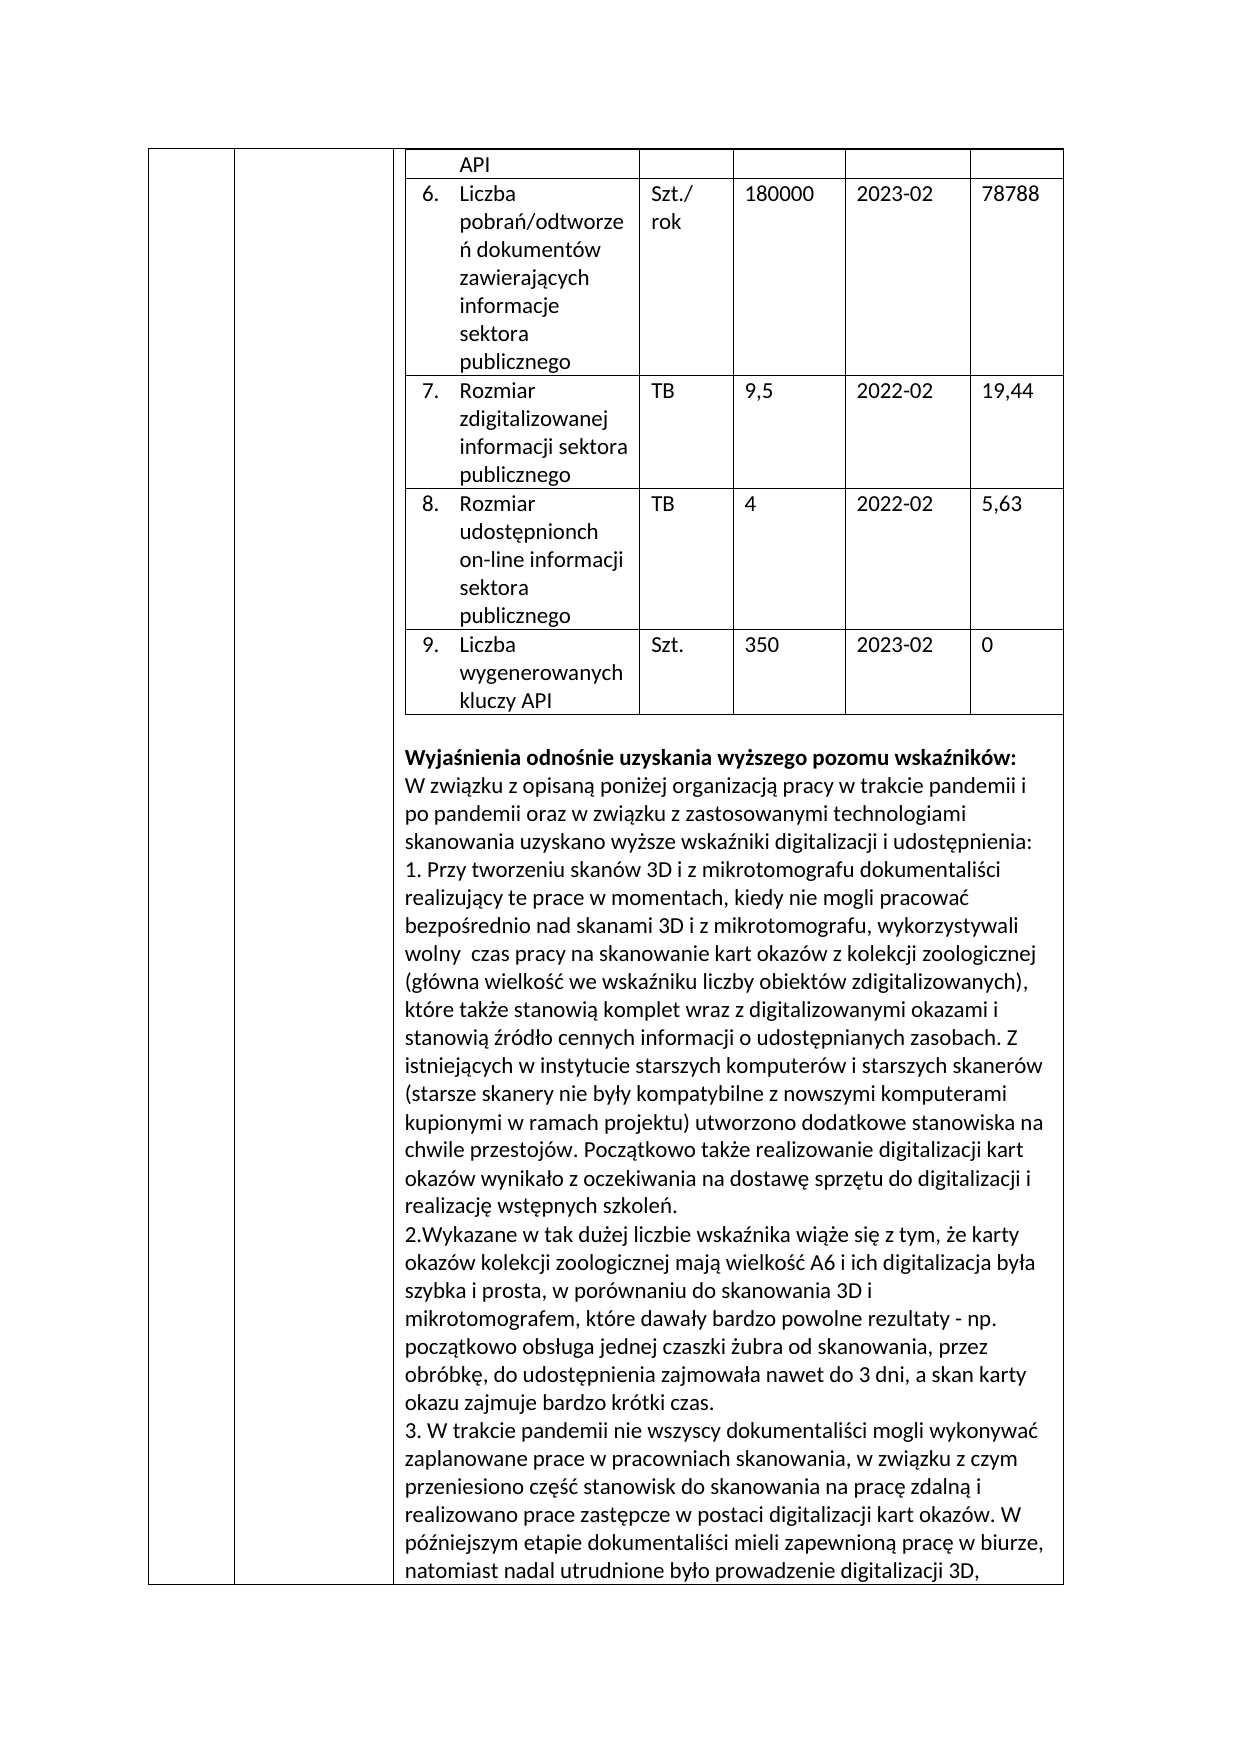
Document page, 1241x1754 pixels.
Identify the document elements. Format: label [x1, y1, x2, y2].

table_cell [235, 149, 393, 1584]
table_cell [394, 149, 1063, 1584]
table_cell [149, 149, 234, 1584]
